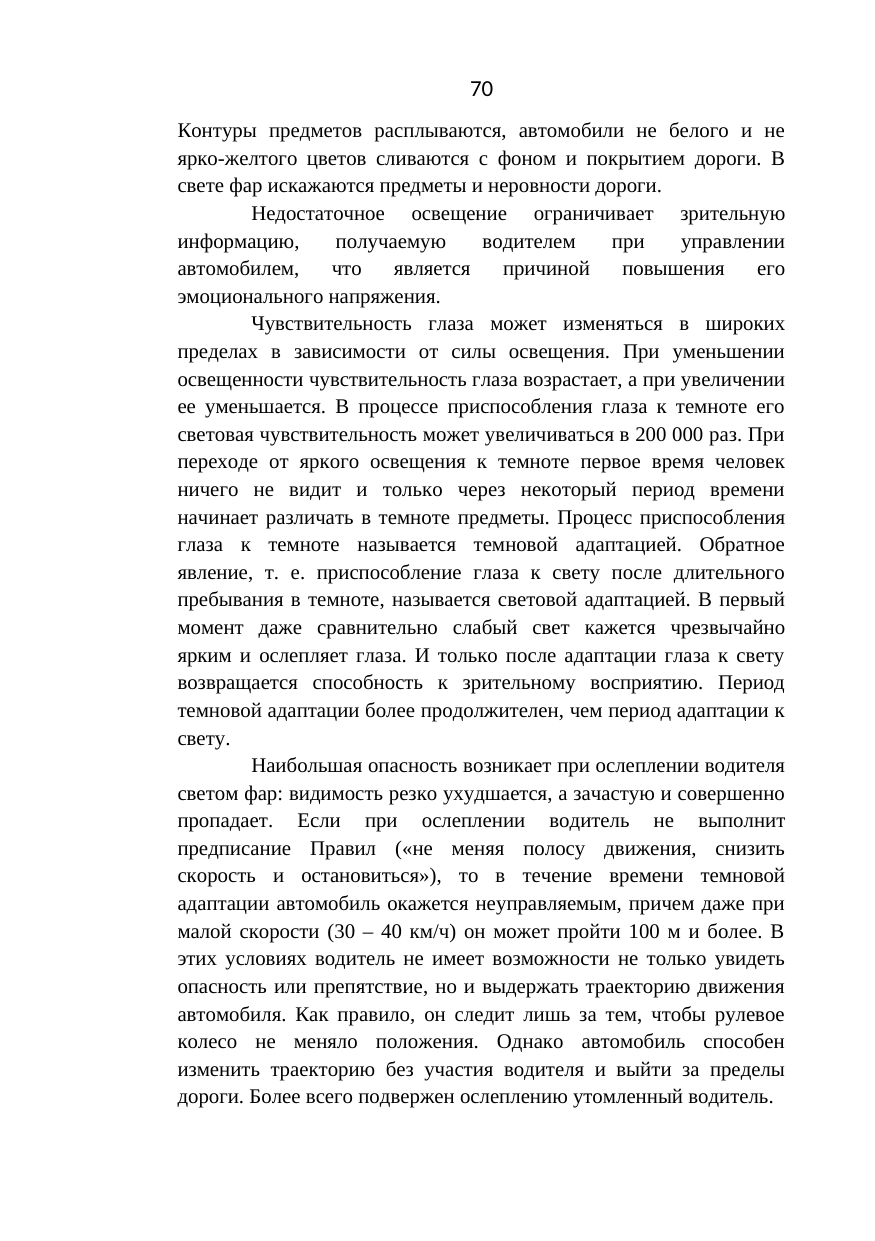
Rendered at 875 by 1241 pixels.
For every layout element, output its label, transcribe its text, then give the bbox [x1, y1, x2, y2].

text Чувствительность глаза может изменяться в широких пределах в зависимости от силы освещения. При уменьшении освещенности чувствительность глаза возрастает, а при увеличении ее уменьшается. В процессе приспособления глаза к темноте его световая чувствительность может увеличиваться в 200 000 раз. При переходе от яркого освещения к темноте первое время человек ничего не видит и только через некоторый период времени начинает различать в темноте предметы. Процесс приспособления глаза к темноте называется темновой адаптацией. Обратное явление, т. е. приспособление глаза к свету после длительного пребывания в темноте, называется световой адаптацией. В первый момент даже сравнительно слабый свет кажется чрезвычайно ярким и ослепляет глаза. И только после адаптации глаза к свету возвращается способность к зрительному восприятию. Период темновой адаптации более продолжителен, чем период адаптации к свету. [177, 311, 786, 749]
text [177, 118, 786, 197]
text Недостаточное освещение ограничивает зрительную информацию, получаемую водителем при управлении автомобилем, что является причиной повышения его эмоционального напряжения. [177, 201, 786, 308]
text Наибольшая опасность возникает при ослеплении водителя светом фар: видимость резко ухудшается, а зачастую и совершенно пропадает. Если при ослеплении водитель не выполнит предписание Правил («не меняя полосу движения, снизить скорость и остановиться»), то в течение времени темновой адаптации автомобиль окажется неуправляемым, причем даже при малой скорости (30 – ) он может пройти и более. В этих условиях водитель не имеет возможности не только увидеть опасность или препятствие, но и выдержать траекторию движения автомобиля. Как правило, он следит лишь за тем, чтобы рулевое колесо не меняло положения. Однако автомобиль способен изменить траекторию без участия водителя и выйти за пределы дороги. Более всего подвержен ослеплению утомленный водитель. [177, 753, 786, 1108]
